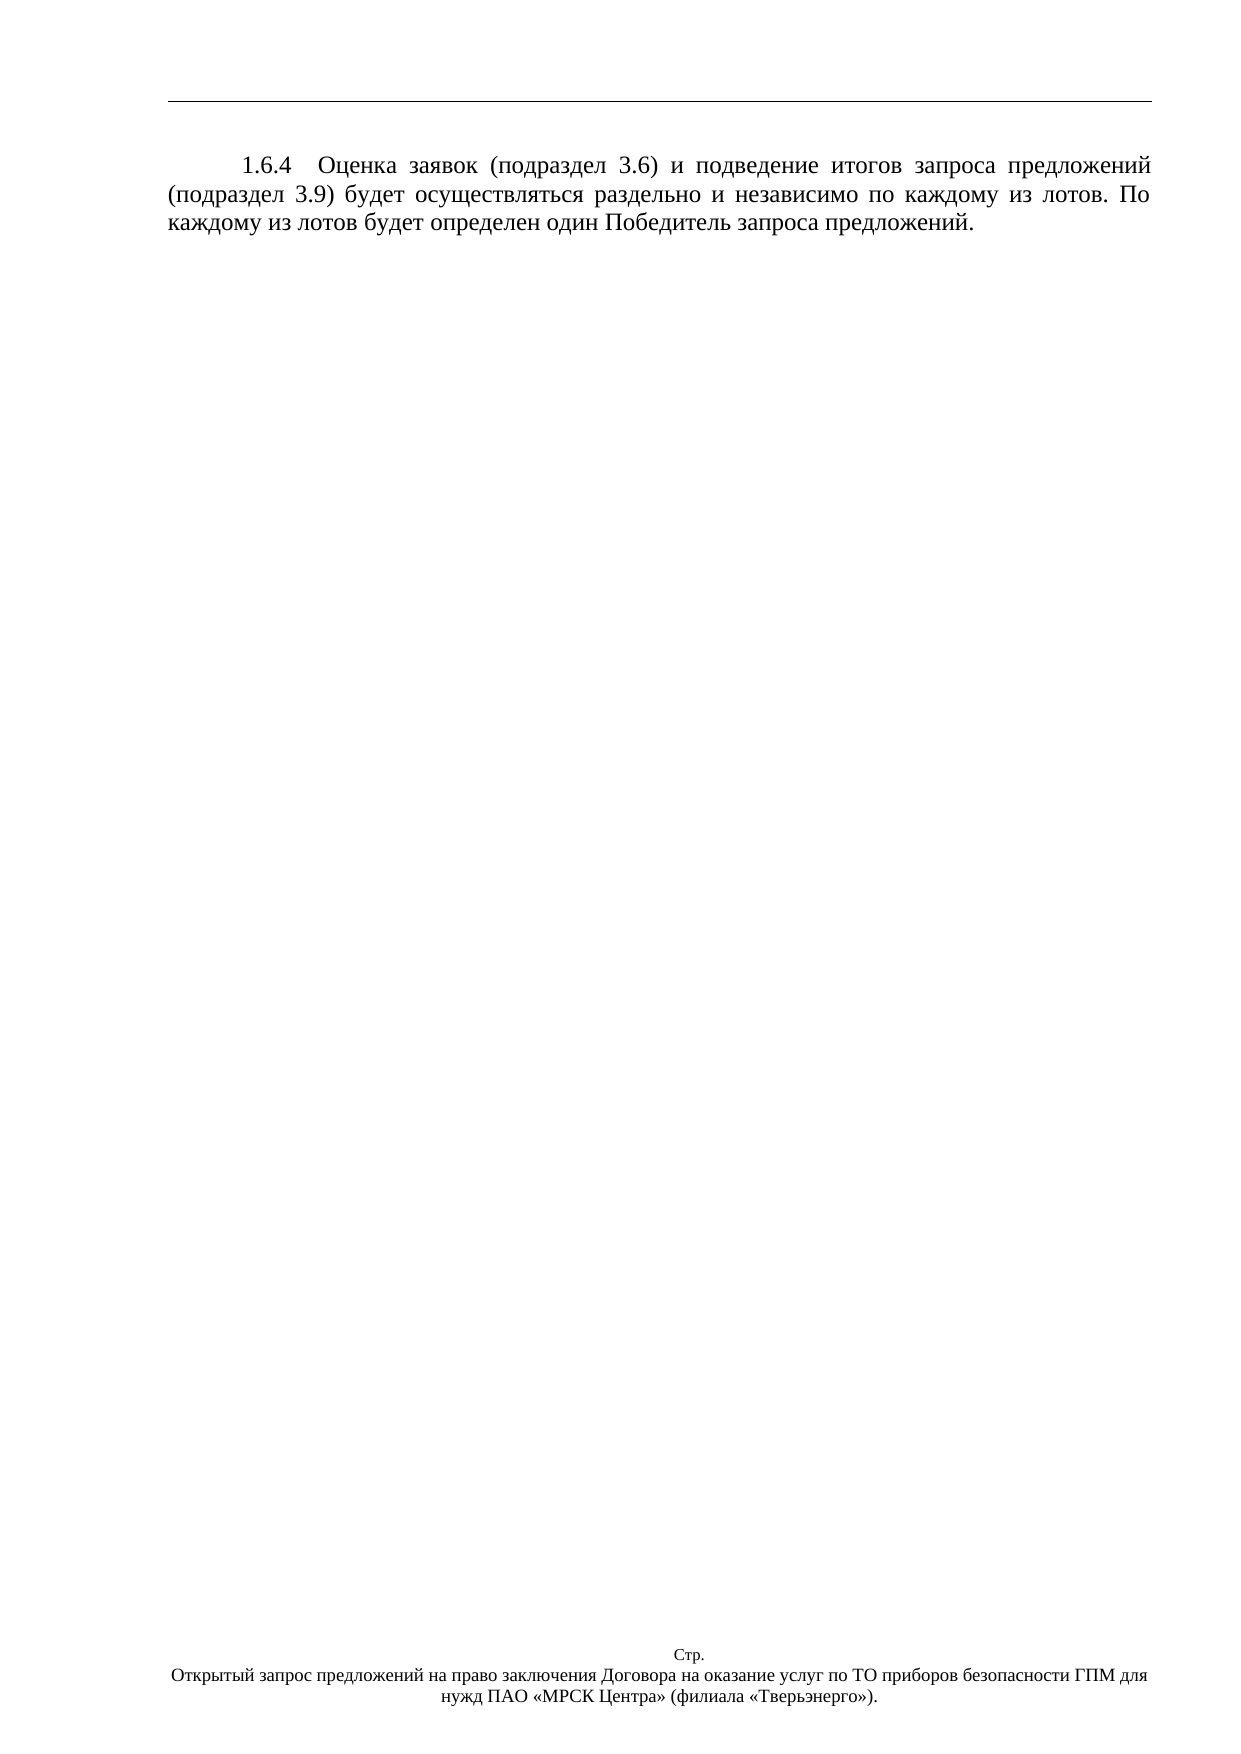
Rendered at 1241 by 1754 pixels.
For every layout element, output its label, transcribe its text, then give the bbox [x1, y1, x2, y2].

subtitle Оценка заявок (подраздел 3.6) и подведение итогов запроса предложений (подраздел 3.9) будет осуществляться раздельно и независимо по каждому из лотов. По каждому из лотов будет определен один Победитель запроса предложений. [168, 150, 1152, 236]
